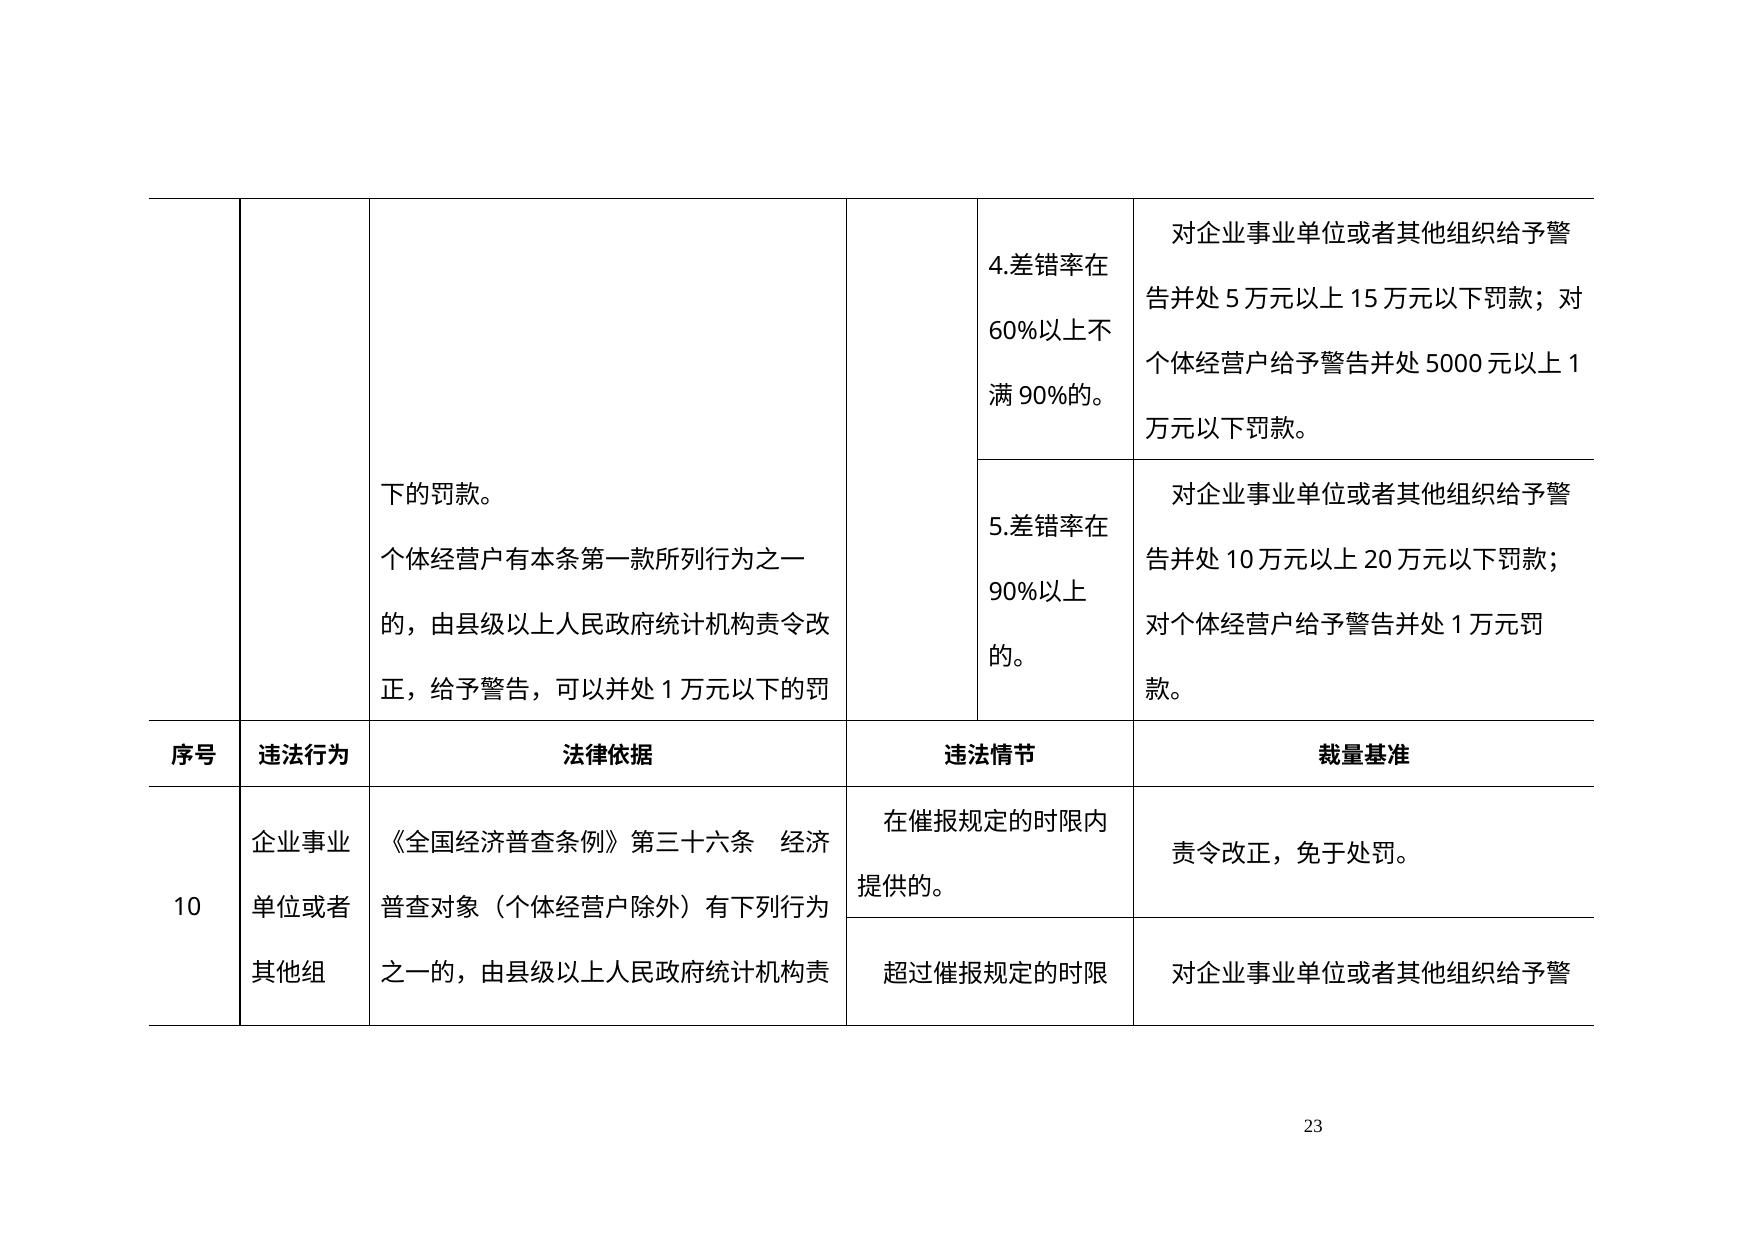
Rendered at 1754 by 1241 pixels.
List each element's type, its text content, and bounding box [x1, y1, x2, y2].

table_cell 序号 [149, 721, 239, 786]
table_cell 企业事业单位或者其他组织、个体经营户未按时提供与经济普查有关的资料，经催报后仍未提供的。 [241, 787, 369, 1024]
table_cell 裁量基准 [1134, 721, 1594, 786]
table_cell 《全国经济普查条例》第三十六条 经济普查对象（个体经营户除外）有下列行为之一的，由县级以上人民政府统计机构责令改正，给予警告，可以予以通报；其直接负责的主管人员和其他直接责任人员属于国家工作人员的，依法给予处分： （三）未按时提供与经济普查有关的资料，经催报后仍未提供的。 企业事业单位或者其他组织有前款所列行为之一的，可以并处5万元以下的罚款；情节严重的，并处5万元以上20万元以下的罚款。 个体经营户有本条第一款所列行为之一的，由县级以上人民政府统计机构责令改正，给予警告，可以并处1万元以下的罚款。 [370, 787, 846, 1024]
table_cell 5.差错率在90%以上的。 [978, 460, 1133, 720]
table_cell 违法情节 [847, 721, 1133, 786]
table_cell 10 [149, 787, 239, 1024]
table_cell 对企业事业单位或者其他组织给予警告并处10万元以上20万元以下罚款；对个体经营户给予警告并处1万元罚款。 [1134, 460, 1594, 720]
table_cell 超过催报规定的时限3日内提供的。 [847, 918, 1133, 1024]
table_cell 法律依据 [370, 721, 846, 786]
table_cell 对企业事业单位或者其他组织给予警告并处5万元以上15万元以下罚款；对个体经营户给予警告并处5000元以上1万元以下罚款。 [1134, 199, 1594, 459]
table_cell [1134, 918, 1594, 1024]
table_cell 4.差错率在60%以上不满90%的。 [978, 199, 1133, 459]
table_cell 责令改正，免于处罚。 [1134, 787, 1594, 917]
table_cell 在催报规定的时限内提供的。 [847, 787, 1133, 917]
table_cell 违法行为 [241, 721, 369, 786]
